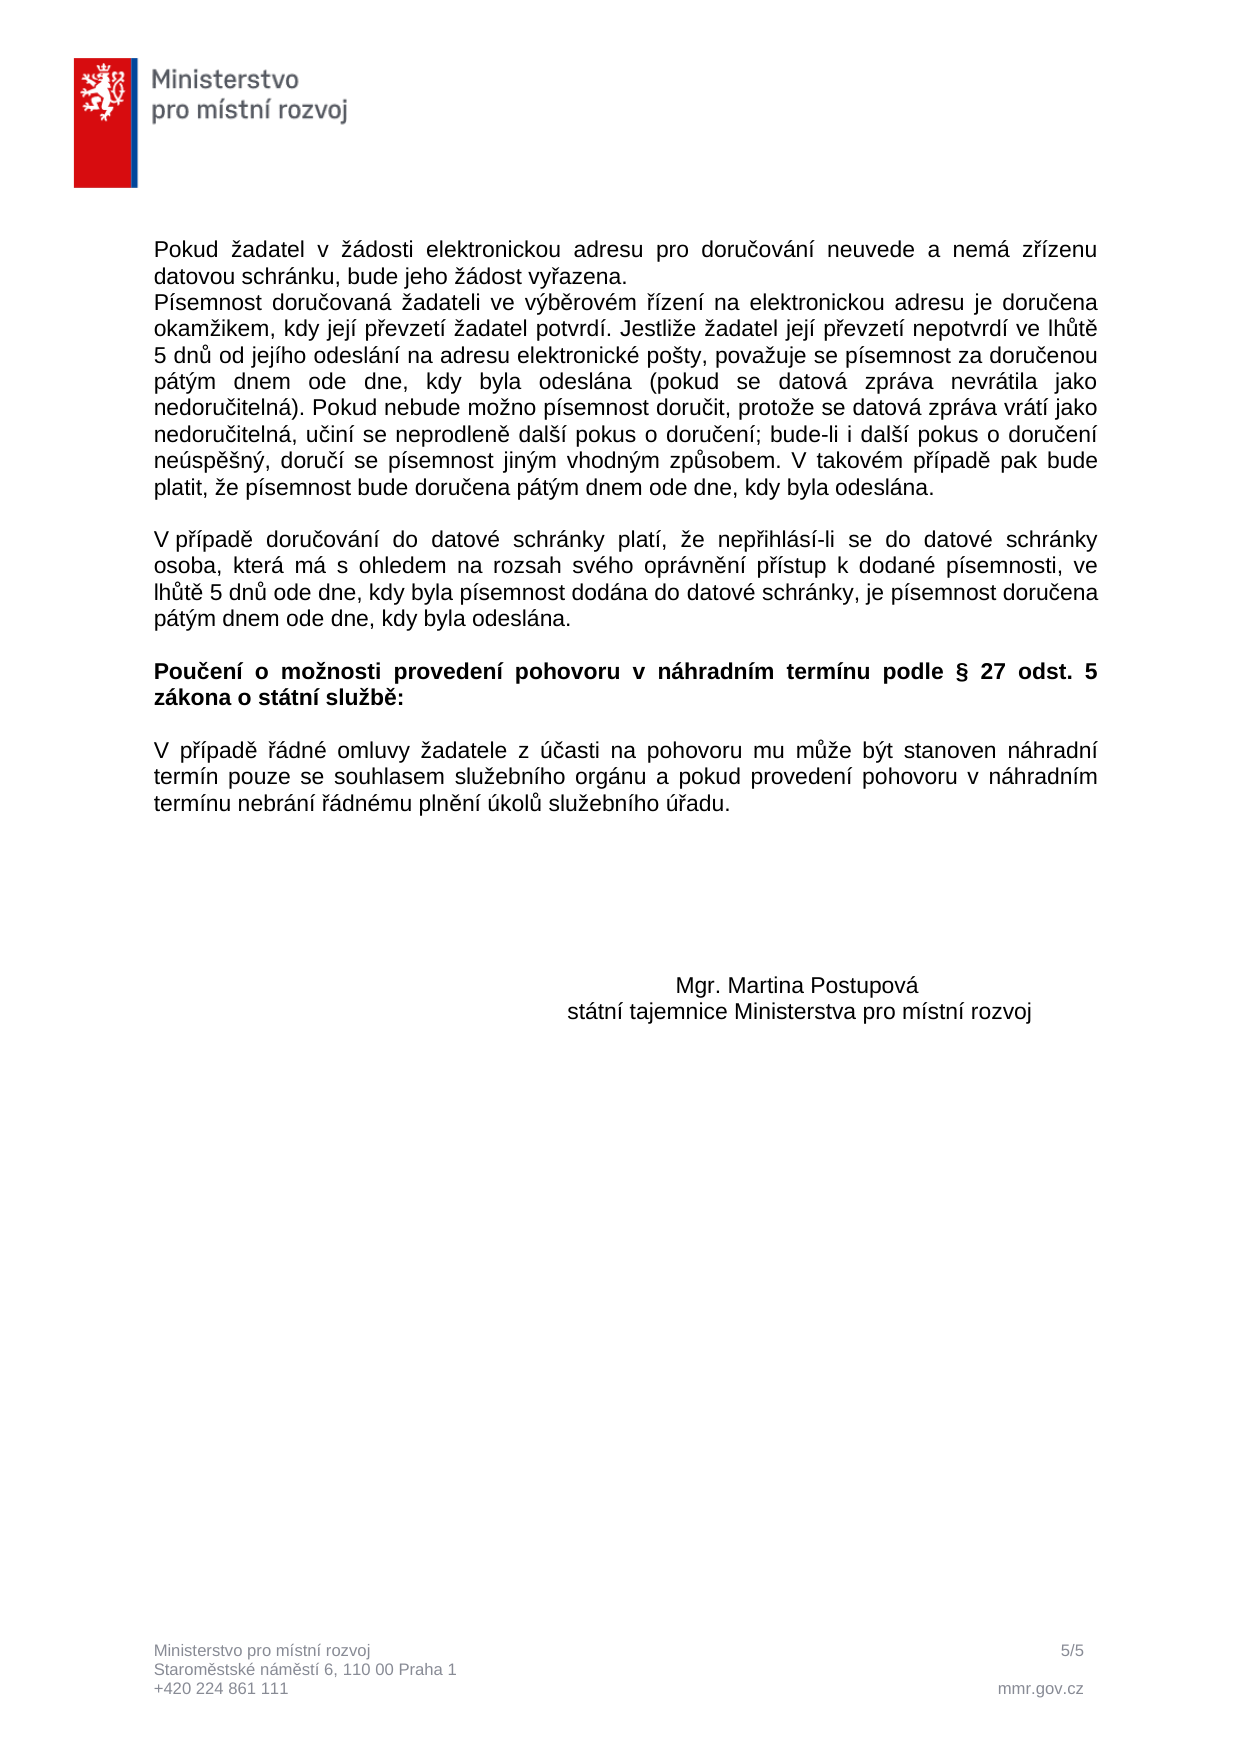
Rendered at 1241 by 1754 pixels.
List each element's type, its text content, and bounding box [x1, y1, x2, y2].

text Poučení o možnosti provedení pohovoru v náhradním termínu podle § 27 odst. 5 zákona o státní službě: [153, 658, 1098, 711]
list Pokud žadatel v žádosti elektronickou adresu pro doručování neuvede a nemá zřízenu datovou schránku, bude jeho žádost vyřazena. [153, 236, 1098, 289]
text V případě řádné omluvy žadatele z účasti na pohovoru mu může být stanoven náhradní termín pouze se souhlasem služebního orgánu a pokud provedení pohovoru v náhradním termínu nebrání řádnému plnění úkolů služebního úřadu. [153, 737, 1098, 816]
picture [73, 58, 348, 189]
text státní tajemnice Ministerstva pro místní rozvoj [153, 998, 1098, 1024]
list V případě doručování do datové schránky platí, že nepřihlásí-li se do datové schránky osoba, která má s ohledem na rozsah svého oprávnění přístup k dodané písemnosti, ve lhůtě 5 dnů ode dne, kdy byla písemnost dodána do datové schránky, je písemnost doručena pátým dnem ode dne, kdy byla odeslána. [153, 526, 1098, 632]
text Mgr. Martina Postupová [153, 972, 1098, 998]
list Písemnost doručovaná žadateli ve výběrovém řízení na elektronickou adresu je doručena okamžikem, kdy její převzetí žadatel potvrdí. Jestliže žadatel její převzetí nepotvrdí ve lhůtě 5 dnů od jejího odeslání na adresu elektronické pošty, považuje se písemnost za doručenou pátým dnem ode dne, kdy byla odeslána (pokud se datová zpráva nevrátila jako nedoručitelná). Pokud nebude možno písemnost doručit, protože se datová zpráva vrátí jako nedoručitelná, učiní se neprodleně další pokus o doručení; bude-li i další pokus o doručení neúspěšný, doručí se písemnost jiným vhodným způsobem. V takovém případě pak bude platit, že písemnost bude doručena pátým dnem ode dne, kdy byla odeslána. [153, 289, 1098, 500]
